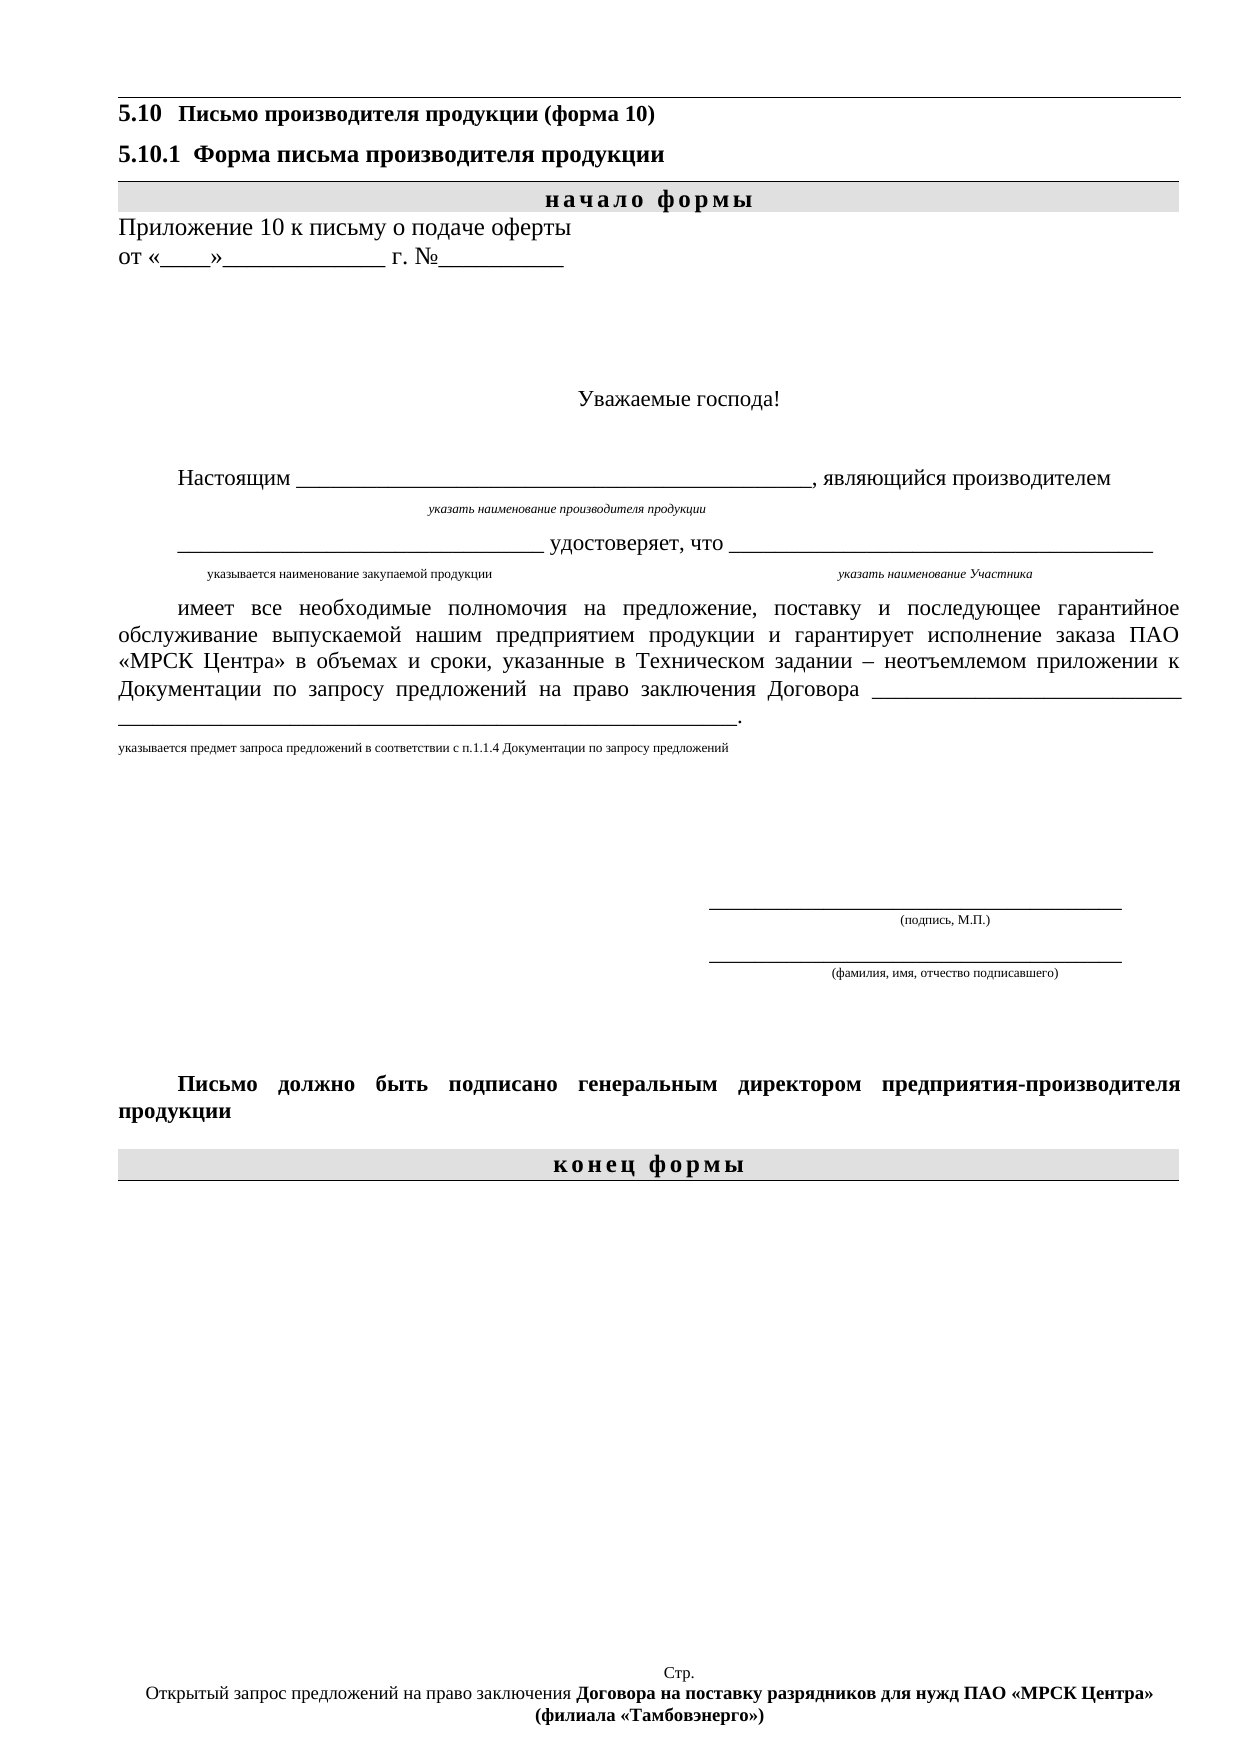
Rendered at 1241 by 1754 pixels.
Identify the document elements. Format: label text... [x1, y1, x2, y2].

text конец формы [118, 1149, 1179, 1180]
text Приложение 10 к письму о подаче оферты от «____»_____________ г. №__________ [118, 212, 1181, 270]
text имеет все необходимые полномочия на предложение, поставку и последующее гарантийное обслуживание выпускаемой нашим предприятием продукции и гарантирует исполнение заказа ПАО «МРСК Центра» в объемах и сроки, указанные в Техническом задании – неотъемлемом приложении к Документации по запросу предложений на право заключения Договора ___________________________ ______________________________________________________. [118, 594, 1181, 728]
text (подпись, М.П.) [650, 912, 1181, 939]
text Уважаемые господа! [118, 385, 1181, 411]
text ____________________________________ [650, 886, 1181, 912]
text Письмо должно быть подписано генеральным директором предприятия-производителя продукции [118, 1070, 1181, 1123]
text Настоящим _____________________________________________, являющийся производителем [118, 464, 1181, 490]
text указывается предмет запроса предложений в соответствии с п.1.1.4 Документации по запросу предложений [118, 728, 1181, 755]
text указывается наименование закупаемой продукции указать наименование Участника [148, 556, 1181, 582]
text начало формы [118, 182, 1179, 212]
text указать наименование производителя продукции [369, 490, 1181, 517]
text ____________________________________ [650, 939, 1181, 965]
subtitle Форма письма производителя продукции [118, 139, 1181, 168]
text ________________________________ удостоверяет, что _____________________________________ [118, 529, 1181, 556]
text (фамилия, имя, отчество подписавшего) [650, 965, 1181, 991]
subtitle Письмо производителя продукции (форма 10) [118, 98, 1181, 127]
